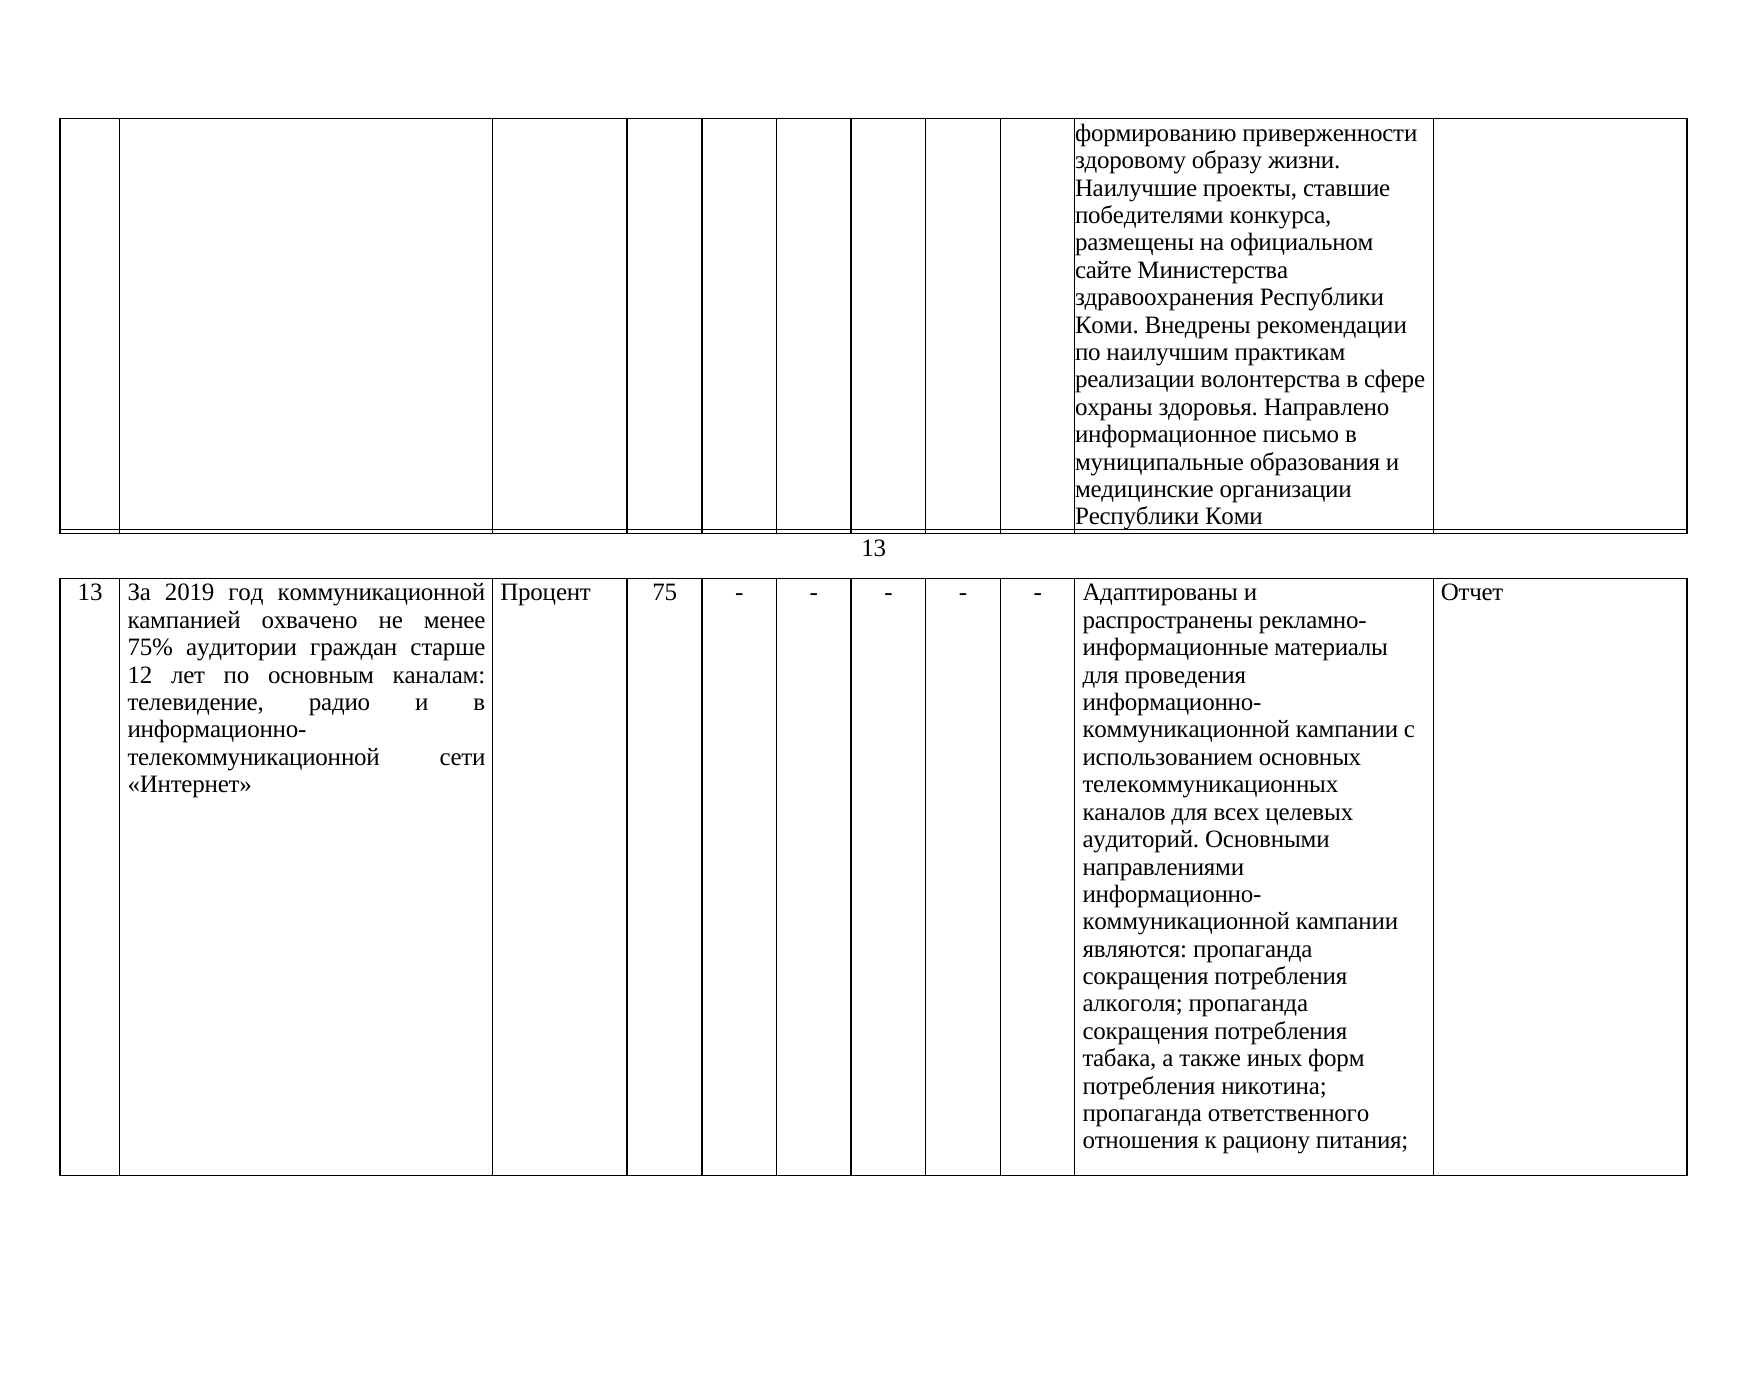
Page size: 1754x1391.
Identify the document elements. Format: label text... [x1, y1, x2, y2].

table_cell - [852, 579, 925, 1175]
table_cell - [1001, 579, 1074, 1175]
table_cell Адаптированы и распространены рекламно-информационные материалы для проведения информационно-коммуникационной кампании с использованием основных телекоммуникационных каналов для всех целевых аудиторий. Основными направлениями информационно-коммуникационной кампании являются: пропаганда сокращения потребления алкоголя; пропаганда сокращения потребления табака, а также иных форм потребления никотина; пропаганда ответственного отношения к рациону питания; пропаганда ответственного отношения к репродуктивному здоровью, в том числе профилактика абортов, и повышение приверженности вакцинации. Проведена информационно-коммуникационная кампания с использованием основных телекоммуникационных каналов для всех целевых аудиторий. Представлен отчет о проведении информационно-коммуникационной кампании. Подведены промежуточные итоги информационно- [1075, 579, 1433, 1175]
table_cell За 2019 год коммуникационной кампанией охвачено не менее 75% аудитории граждан старше 12 лет по основным каналам: телевидение, радио и в информационно-телекоммуникационной сети «Интернет» [120, 579, 492, 1175]
table_cell - [703, 579, 776, 1175]
table_cell - [777, 579, 850, 1175]
table_cell 13 [60, 534, 1687, 578]
table_cell - [926, 579, 1000, 1175]
table_cell 13 [61, 579, 119, 1175]
table_cell Процент [493, 579, 626, 1175]
table_cell 75 [628, 579, 701, 1175]
table_cell Отчет [1434, 579, 1686, 1175]
